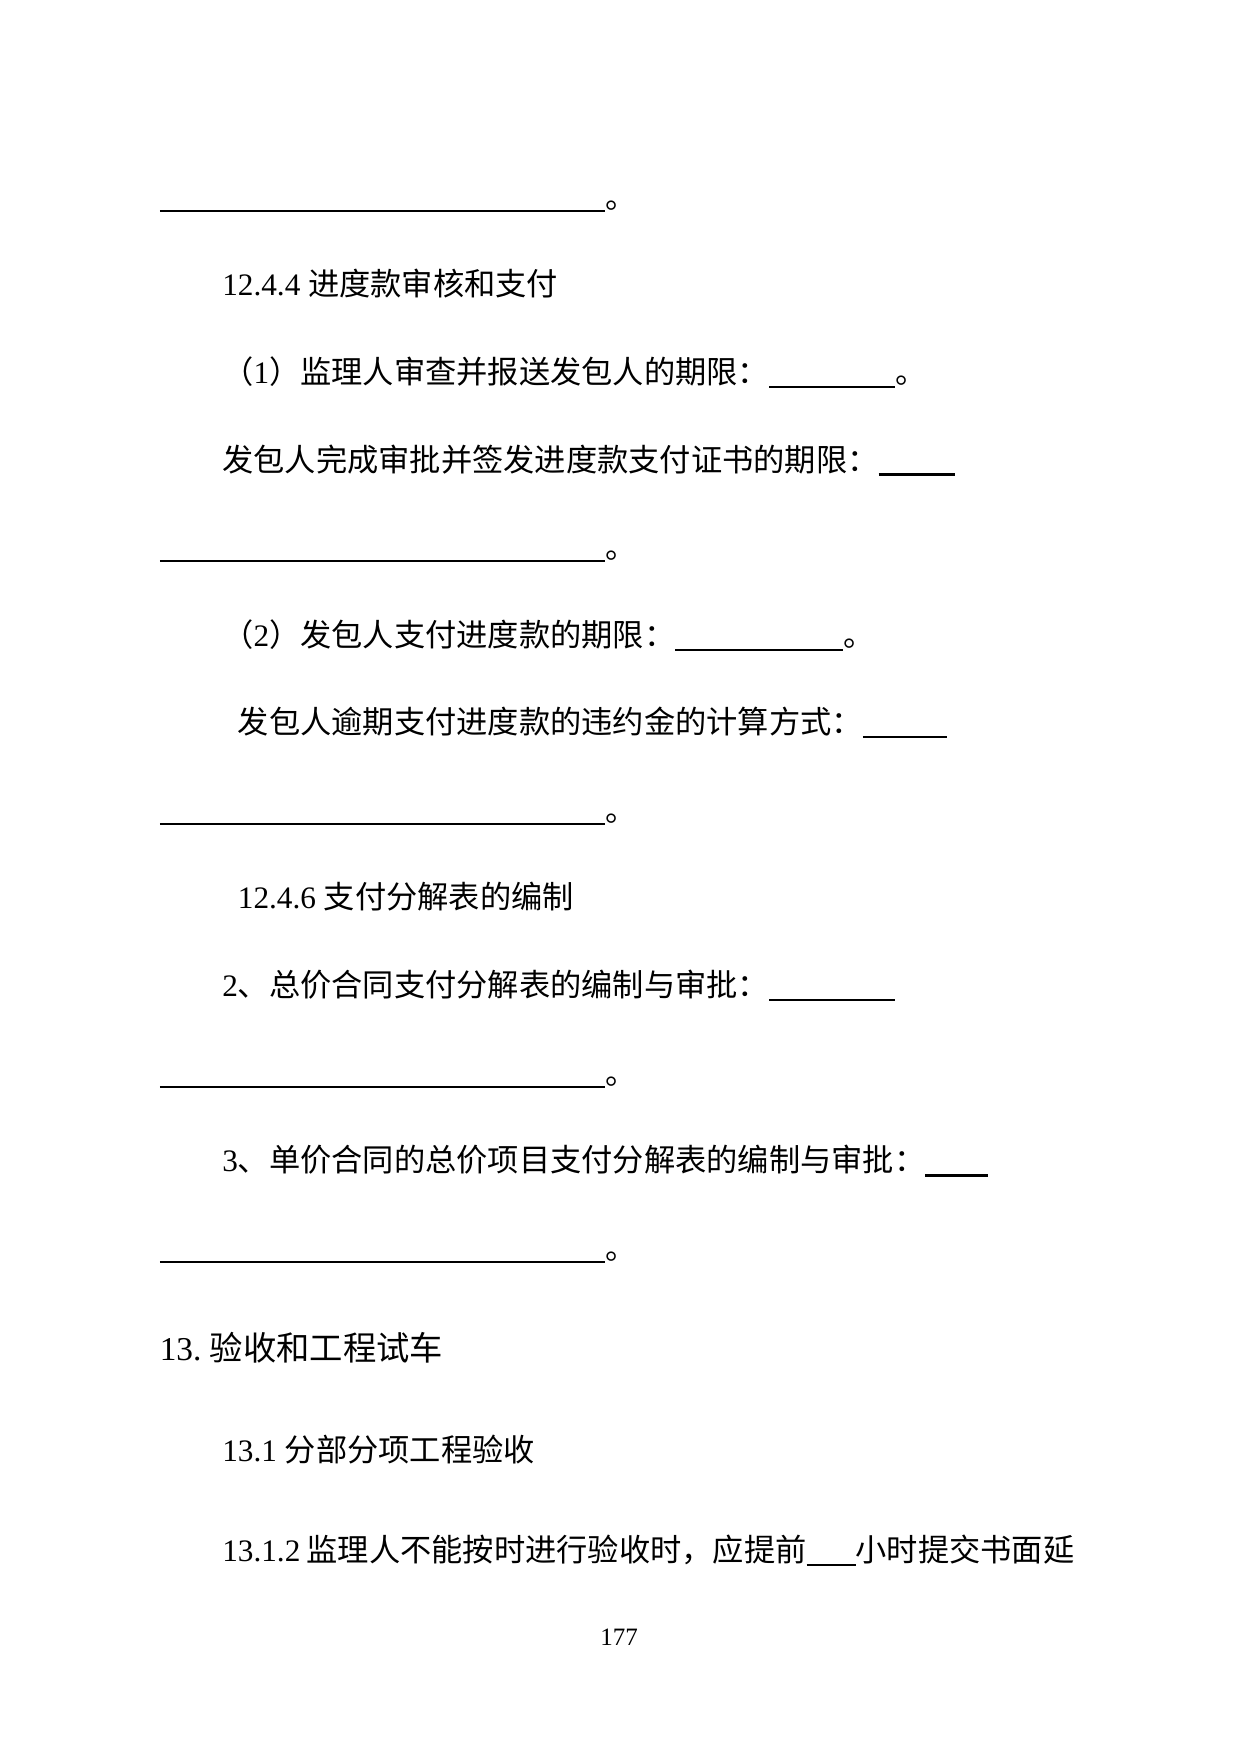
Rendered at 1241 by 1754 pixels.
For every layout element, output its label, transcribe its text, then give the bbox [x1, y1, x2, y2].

text （1）监理人审查并报送发包人的期限： 。 [159, 337, 1078, 402]
text 2、总价合同支付分解表的编制与审批： [159, 950, 1078, 1015]
text 。 [159, 1213, 1078, 1278]
text 13.1 分部分项工程验收 [159, 1415, 1078, 1480]
text 发包人完成审批并签发进度款支付证书的期限： [159, 425, 1078, 490]
text 3、单价合同的总价项目支付分解表的编制与审批： [159, 1126, 1078, 1191]
text 。 [159, 162, 1078, 227]
subtitle 13. 验收和工程试车 [159, 1313, 1078, 1378]
text 。 [159, 1038, 1078, 1103]
text 。 [159, 512, 1078, 577]
text 12.4.6 支付分解表的编制 [159, 863, 1078, 928]
text 。 [159, 775, 1078, 840]
text 发包人逾期支付进度款的违约金的计算方式： [159, 688, 1078, 753]
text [159, 1515, 1078, 1580]
text 12.4.4 进度款审核和支付 [159, 249, 1078, 314]
text （2）发包人支付进度款的期限： 。 [159, 600, 1078, 665]
